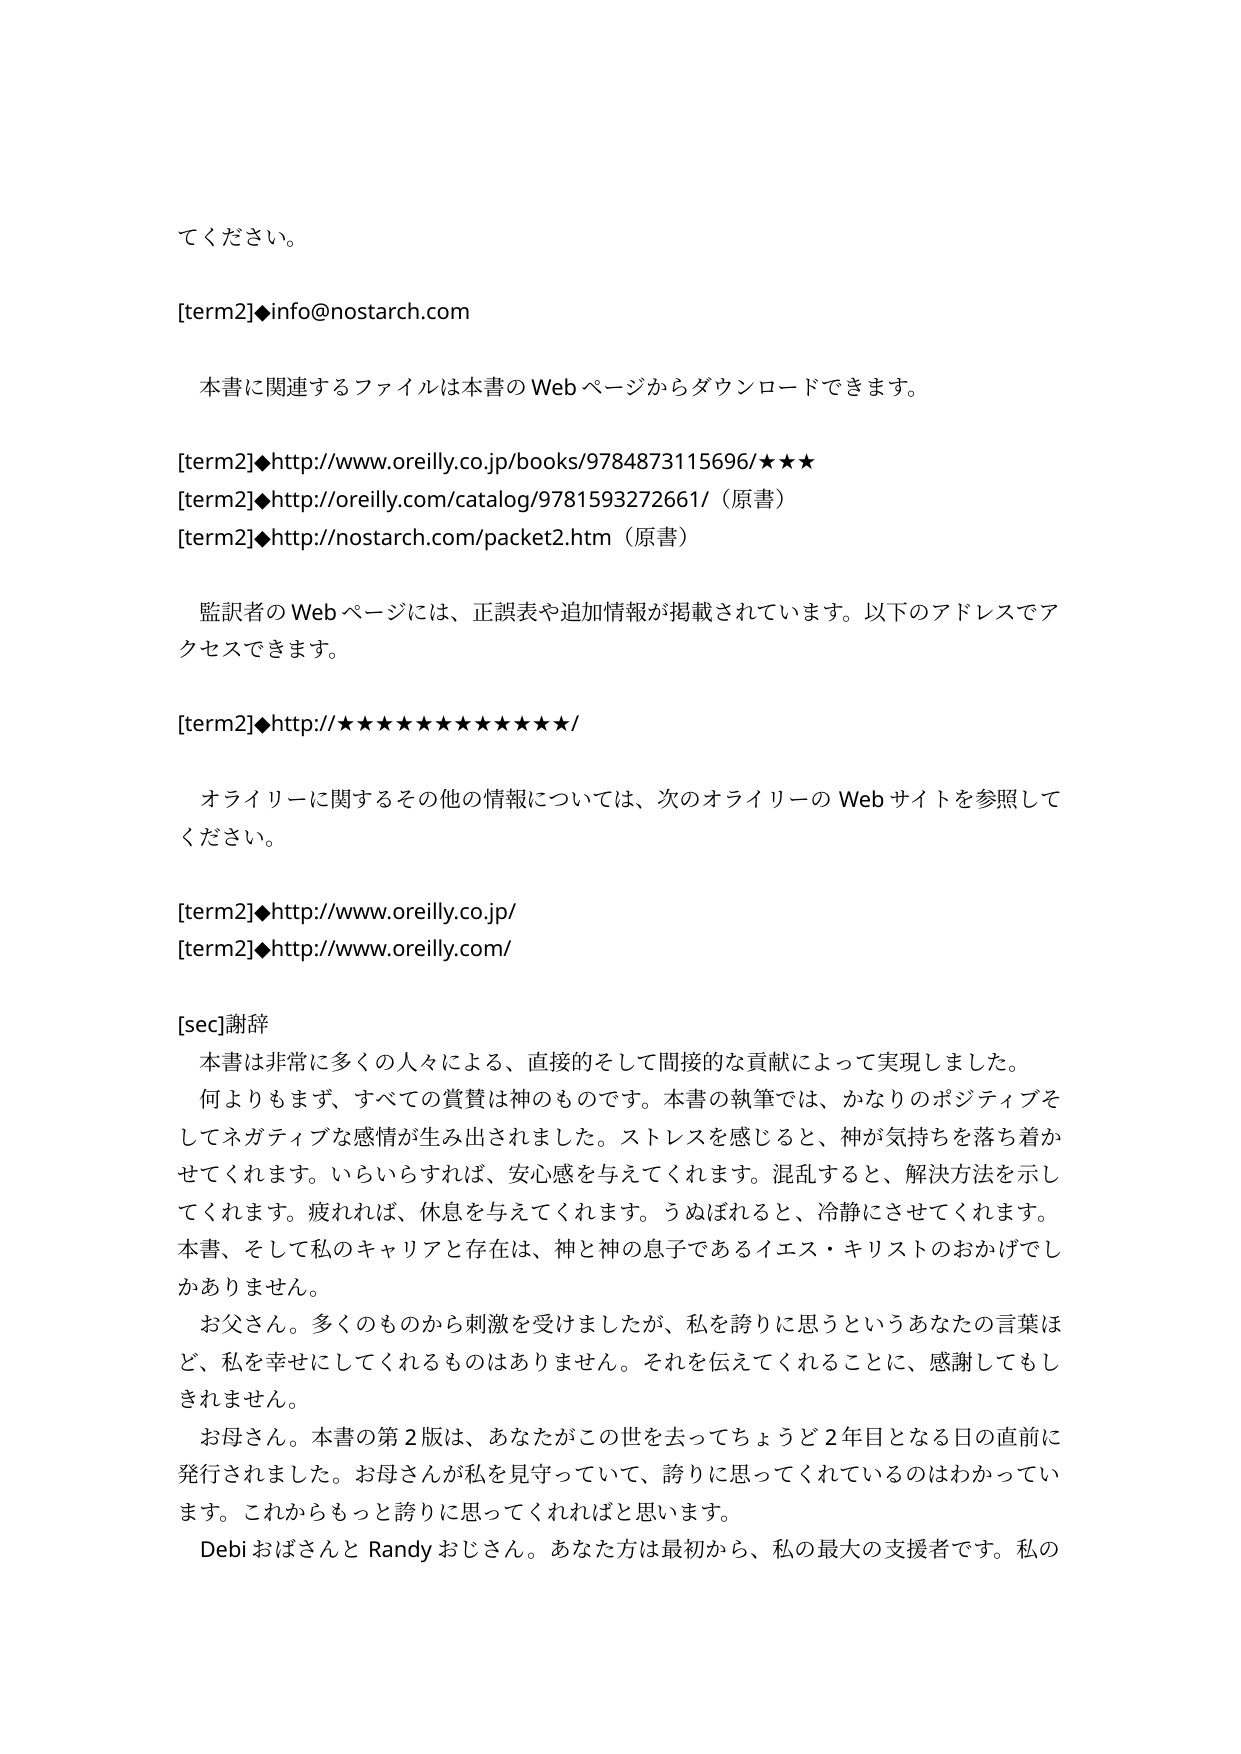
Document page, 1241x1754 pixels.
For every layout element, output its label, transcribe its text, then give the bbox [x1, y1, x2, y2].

text [term2]◆http://nostarch.com/packet2.htm（原書） [177, 517, 1063, 554]
text [term2]◆http://oreilly.com/catalog/9781593272661/（原書） [177, 479, 1063, 517]
text [sec]謝辞 [177, 1004, 1063, 1042]
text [177, 217, 1063, 254]
text [term2]◆http://www.oreilly.co.jp/ [177, 892, 1063, 929]
text お父さん。多くのものから刺激を受けましたが、私を誇りに思うというあなたの言葉ほど、私を幸せにしてくれるものはありません。それを伝えてくれることに、感謝してもしきれません。 [177, 1304, 1063, 1417]
text 監訳者のWebページには、正誤表や追加情報が掲載されています。以下のアドレスでアクセスできます。 [177, 592, 1063, 667]
text オライリーに関するその他の情報については、次のオライリーのWebサイトを参照してください。 [177, 779, 1063, 854]
text [term2]◆http://www.oreilly.co.jp/books/9784873115696/★★★ [177, 442, 1063, 479]
text 何よりもまず、すべての賞賛は神のものです。本書の執筆では、かなりのポジティブそしてネガティブな感情が生み出されました。ストレスを感じると、神が気持ちを落ち着かせてくれます。いらいらすれば、安心感を与えてくれます。混乱すると、解決方法を示してくれます。疲れれば、休息を与えてくれます。うぬぼれると、冷静にさせてくれます。本書、そして私のキャリアと存在は、神と神の息子であるイエス・キリストのおかげでしかありません。 [177, 1079, 1063, 1304]
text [177, 1529, 1063, 1567]
text [term2]◆info@nostarch.com [177, 292, 1063, 329]
text 本書は非常に多くの人々による、直接的そして間接的な貢献によって実現しました。 [177, 1042, 1063, 1079]
text お母さん。本書の第2版は、あなたがこの世を去ってちょうど2年目となる日の直前に発行されました。お母さんが私を見守っていて、誇りに思ってくれているのはわかっています。これからもっと誇りに思ってくれればと思います。 [177, 1417, 1063, 1529]
text [term2]◆http://★★★★★★★★★★★★/ [177, 704, 1063, 742]
text 本書に関連するファイルは本書のWebページからダウンロードできます。 [177, 367, 1063, 404]
text [term2]◆http://www.oreilly.com/ [177, 929, 1063, 967]
